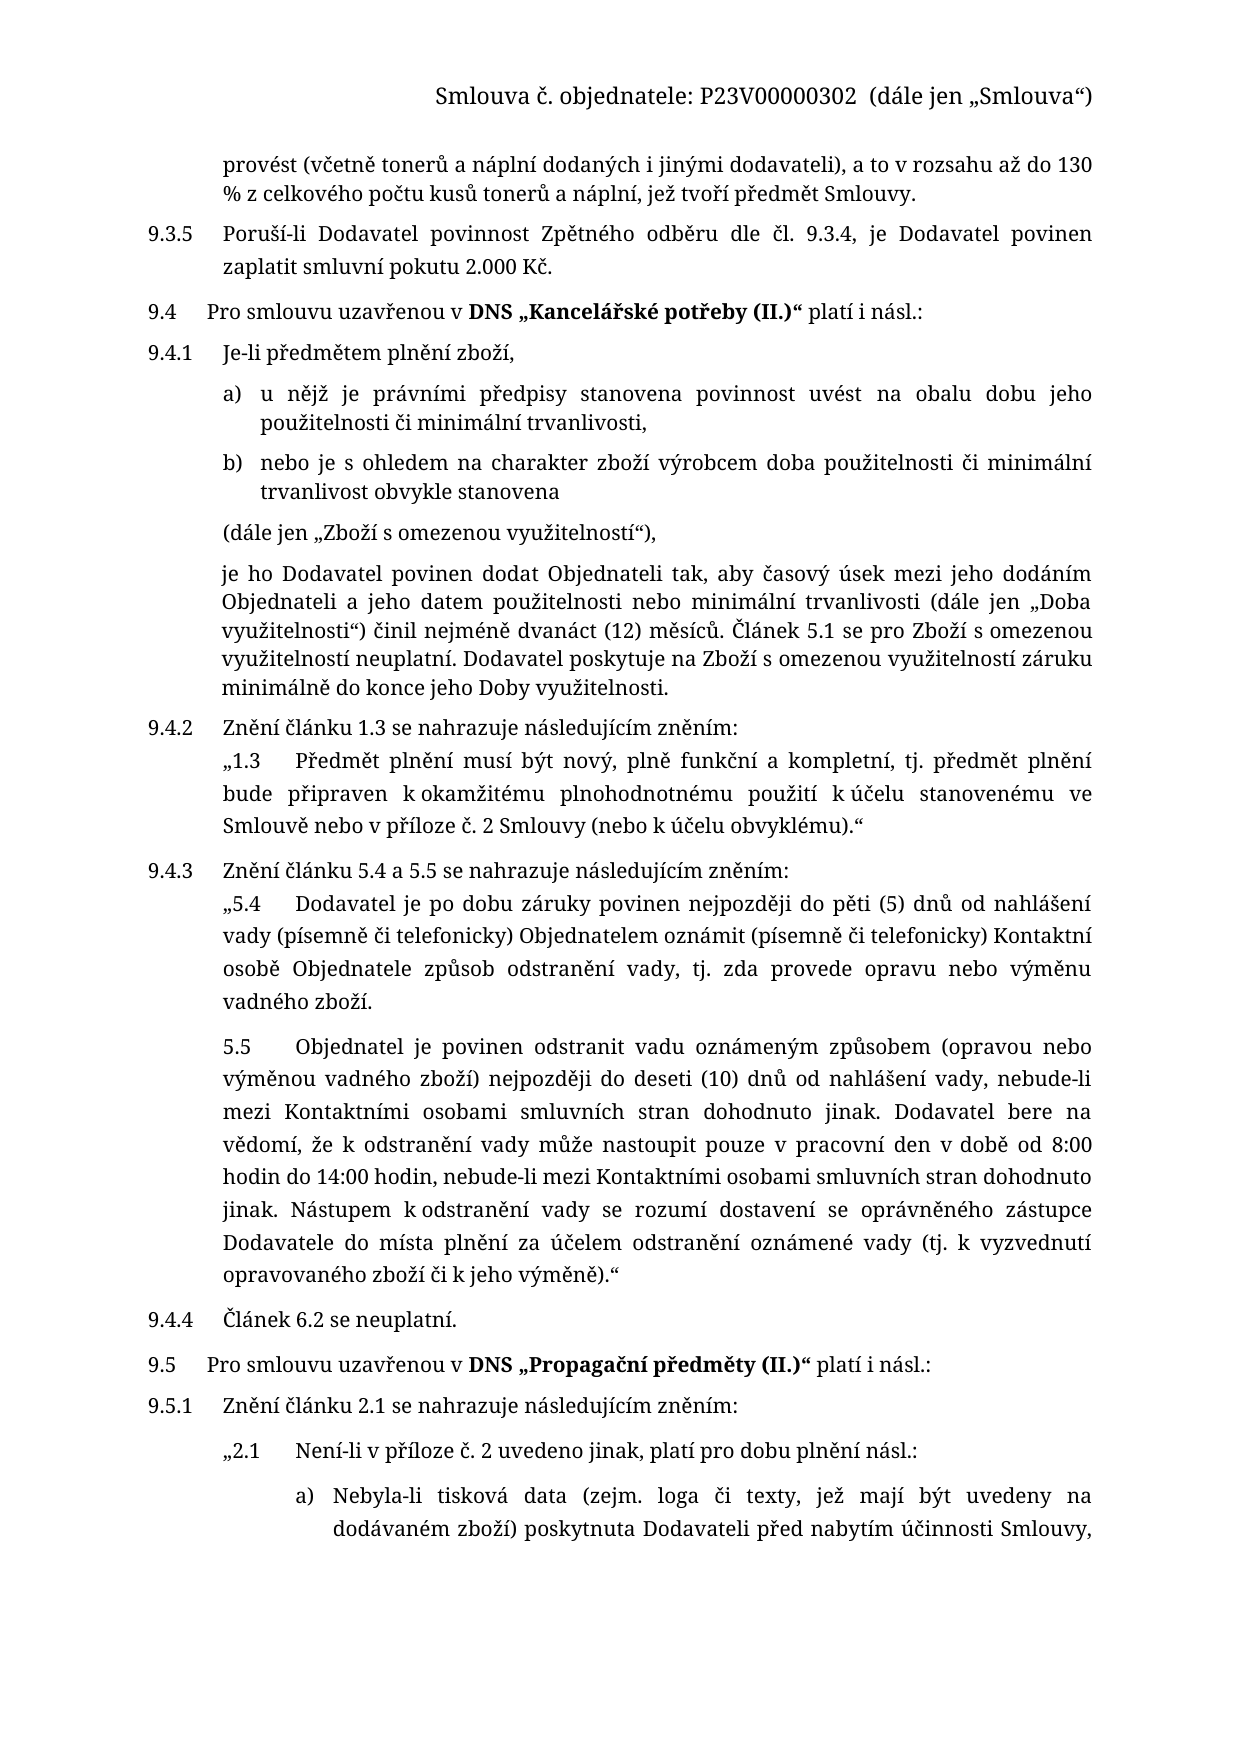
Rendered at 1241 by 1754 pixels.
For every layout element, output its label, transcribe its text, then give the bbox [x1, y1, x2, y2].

list nebo je s ohledem na charakter zboží výrobcem doba použitelnosti či minimální trvanlivost obvykle stanovena [223, 448, 1093, 505]
list Znění článku 1.3 se nahrazuje následujícím zněním: [148, 713, 1093, 742]
list 5.5 Objednatel je povinen odstranit vadu oznámeným způsobem (opravou nebo výměnou vadného zboží) nejpozději do deseti (10) dnů od nahlášení vady, nebude-li mezi Kontaktními osobami smluvních stran dohodnuto jinak. Dodavatel bere na vědomí, že k odstranění vady může nastoupit pouze v pracovní den v době od 8:00 hodin do 14:00 hodin, nebude-li mezi Kontaktními osobami smluvních stran dohodnuto jinak. Nástupem k odstranění vady se rozumí dostavení se oprávněného zástupce Dodavatele do místa plnění za účelem odstranění oznámené vady (tj. k vyzvednutí opravovaného zboží či k jeho výměně).“ [223, 1032, 1093, 1289]
list „1.3 Předmět plnění musí být nový, plně funkční a kompletní, tj. předmět plnění bude připraven k okamžitému plnohodnotnému použití k účelu stanovenému ve Smlouvě nebo v příloze č. 2 Smlouvy (nebo k účelu obvyklému).“ [223, 746, 1093, 840]
list Znění článku 2.1 se nahrazuje následujícím zněním: [148, 1391, 1093, 1420]
list Poruší-li Dodavatel povinnost Zpětného odběru dle čl. 9.3.4, je Dodavatel povinen zaplatit smluvní pokutu 2.000 Kč. [148, 219, 1093, 281]
list Pro smlouvu uzavřenou v DNS „Propagační předměty (II.)“ platí i násl.: [148, 1350, 1093, 1379]
list Je-li předmětem plnění zboží, [148, 338, 1093, 367]
text (dále jen „Zboží s omezenou využitelností“), [223, 518, 1093, 546]
list „5.4 Dodavatel je po dobu záruky povinen nejpozději do pěti (5) dnů od nahlášení vady (písemně či telefonicky) Objednatelem oznámit (písemně či telefonicky) Kontaktní osobě Objednatele způsob odstranění vady, tj. zda provede opravu nebo výměnu vadného zboží. [223, 889, 1093, 1015]
list Článek 6.2 se neuplatní. [148, 1305, 1093, 1334]
list u nějž je právními předpisy stanovena povinnost uvést na obalu dobu jeho použitelnosti či minimální trvanlivosti, [223, 379, 1093, 436]
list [295, 1482, 1093, 1543]
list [148, 150, 1093, 207]
list Znění článku 5.4 a 5.5 se nahrazuje následujícím zněním: [148, 856, 1093, 885]
list Pro smlouvu uzavřenou v DNS „Kancelářské potřeby (II.)“ platí i násl.: [148, 297, 1093, 326]
list „2.1 Není-li v příloze č. 2 uvedeno jinak, platí pro dobu plnění násl.: [223, 1436, 1093, 1465]
text je ho Dodavatel povinen dodat Objednateli tak, aby časový úsek mezi jeho dodáním Objednateli a jeho datem použitelnosti nebo minimální trvanlivosti (dále jen „Doba využitelnosti“) činil nejméně dvanáct (12) měsíců. Článek 5.1 se pro Zboží s omezenou využitelností neuplatní. Dodavatel poskytuje na Zboží s omezenou využitelností záruku minimálně do konce jeho Doby využitelnosti. [221, 559, 1093, 701]
